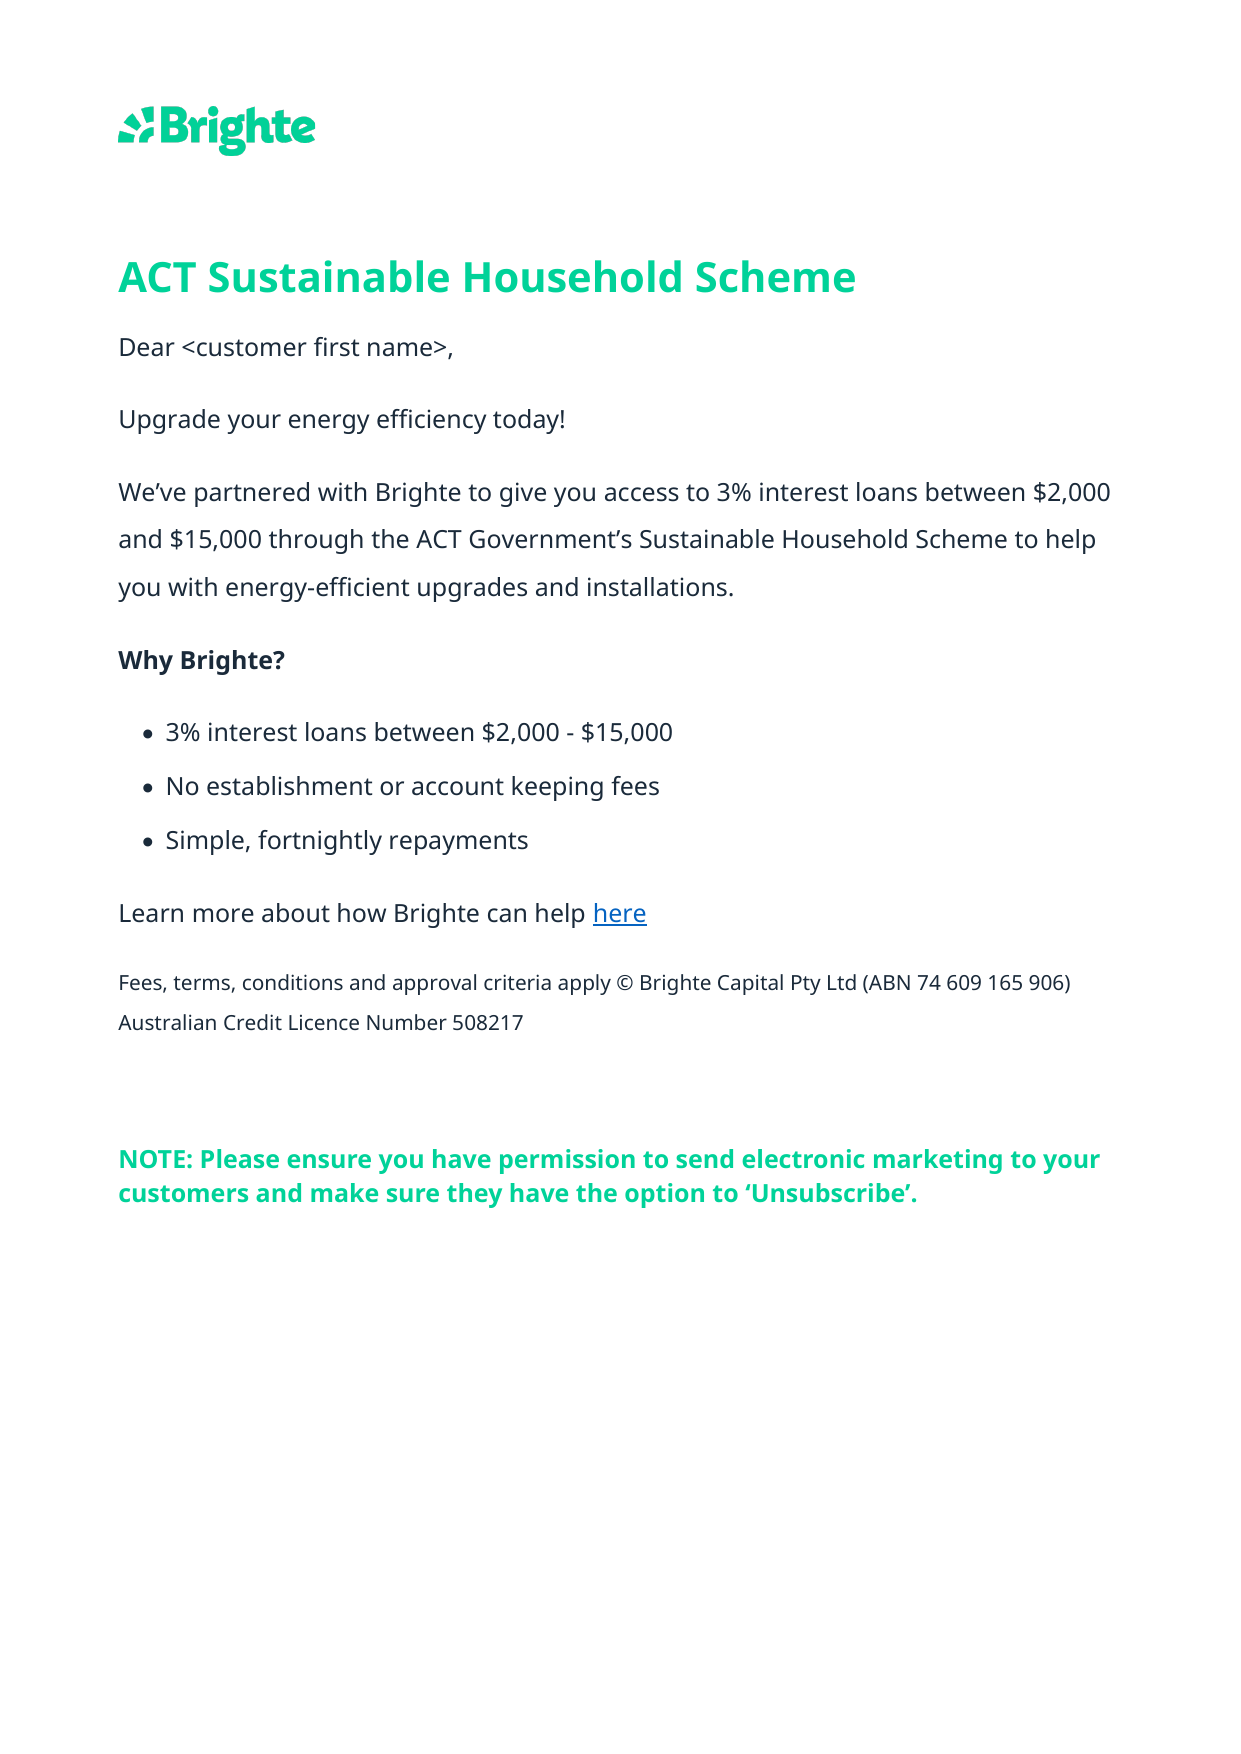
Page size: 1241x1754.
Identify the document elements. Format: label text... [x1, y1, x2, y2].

text Fees, terms, conditions and approval criteria apply © Brighte Capital Pty Ltd (ABN 74 609 165 906) Australian Credit Licence Number 508217 [118, 968, 1122, 1036]
text Dear <customer first name>, [118, 329, 1122, 363]
text 3% interest loans between $2,000 - $15,000 [142, 715, 1122, 749]
text Learn more about how Brighte can help here [118, 895, 1122, 929]
subtitle NOTE: Please ensure you have permission to send electronic marketing to your customers and make sure they have the option to ‘Unsubscribe’. [918, 1141, 1122, 1209]
text No establishment or account keeping fees [142, 769, 1122, 803]
text Simple, fortnightly repayments [142, 823, 1122, 857]
text Why Brighte? [118, 642, 1122, 676]
text We’ve partnered with Brighte to give you access to 3% interest loans between $2,000 and $15,000 through the ACT Government’s Sustainable Household Scheme to help you with energy-efficient upgrades and installations. [118, 474, 1122, 604]
subtitle ACT Sustainable Household Scheme [118, 247, 1122, 304]
picture [118, 106, 315, 156]
text Upgrade your energy efficiency today! [118, 402, 1122, 436]
